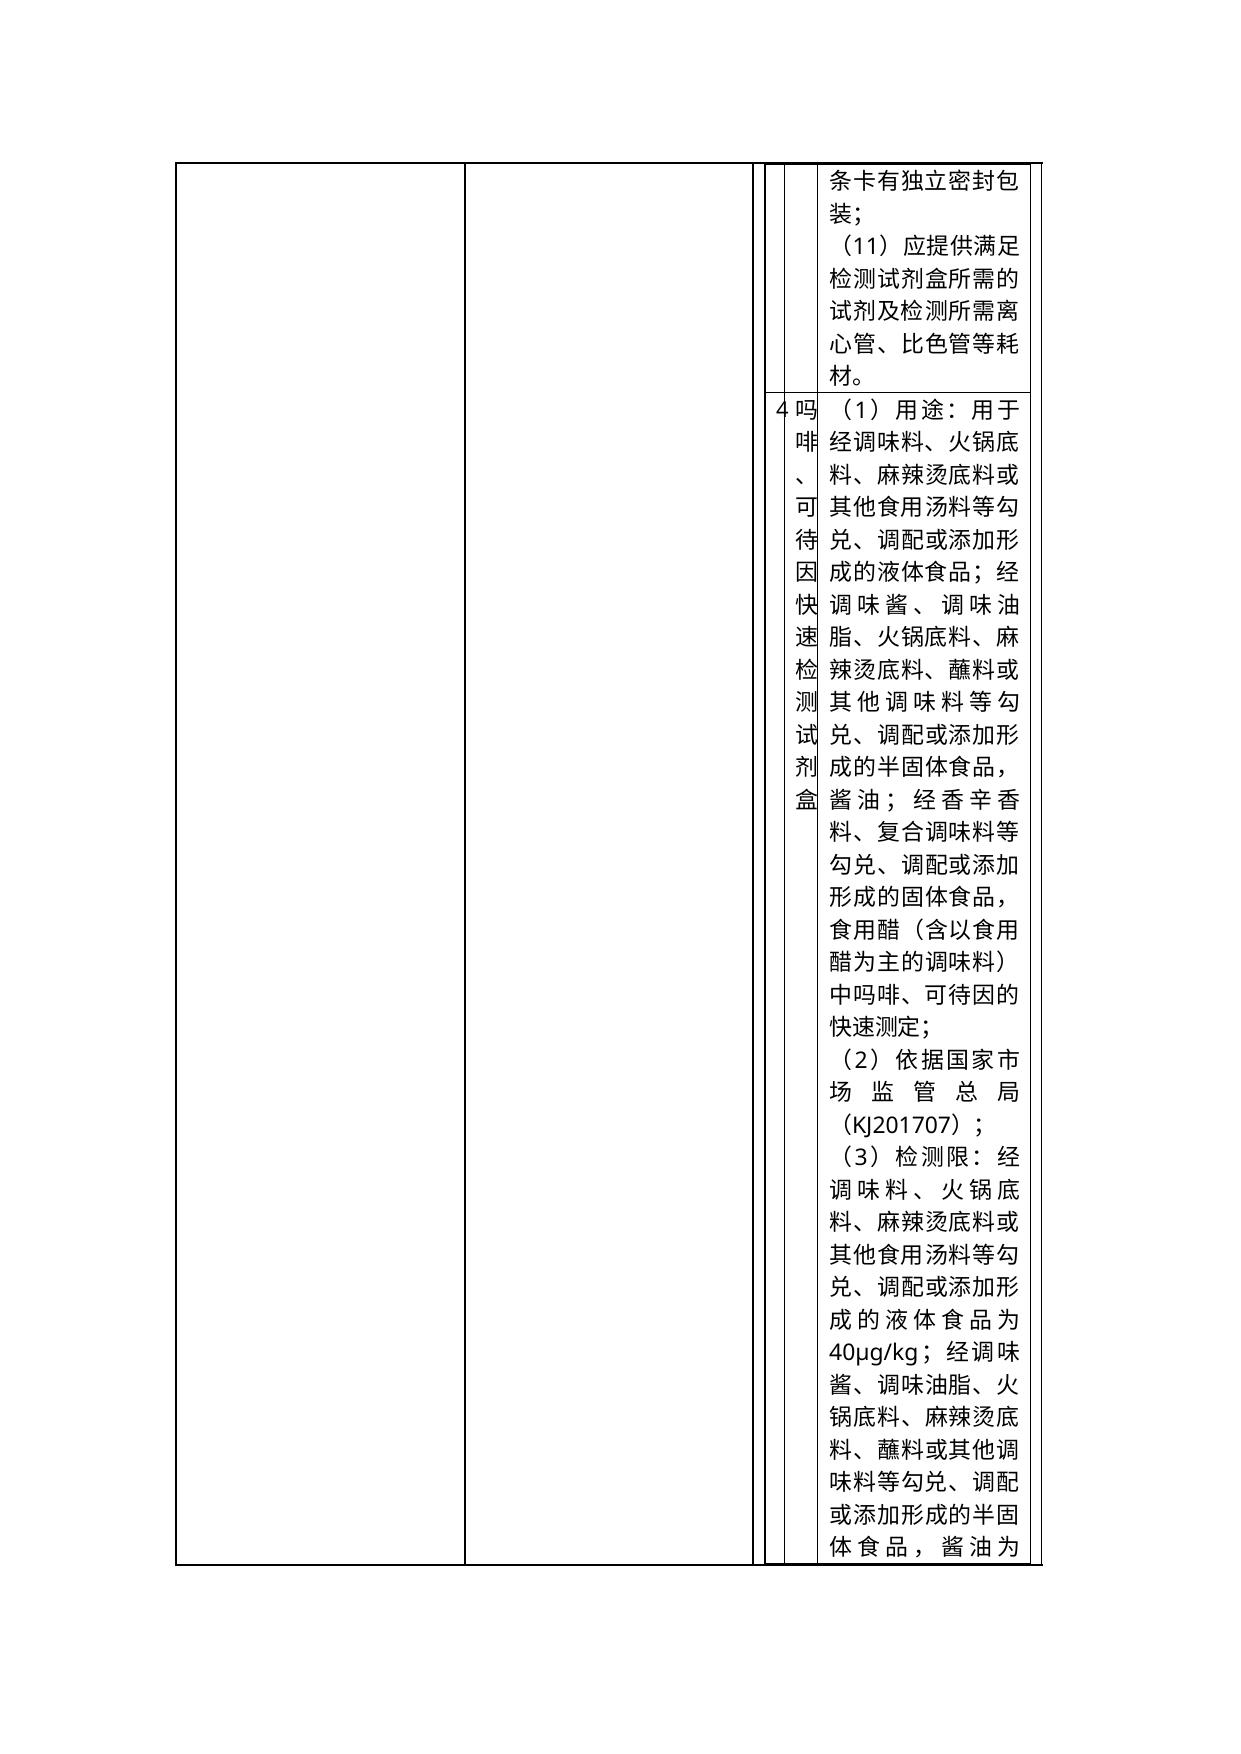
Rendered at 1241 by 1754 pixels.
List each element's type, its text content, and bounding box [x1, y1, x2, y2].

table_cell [766, 165, 784, 392]
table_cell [818, 393, 1030, 1563]
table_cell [766, 393, 784, 1563]
table_cell 2 [177, 164, 464, 1564]
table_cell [785, 393, 817, 1563]
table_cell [754, 164, 764, 1564]
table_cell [785, 165, 817, 392]
table_cell [466, 164, 752, 1564]
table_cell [818, 165, 1030, 392]
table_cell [1031, 164, 1041, 1564]
